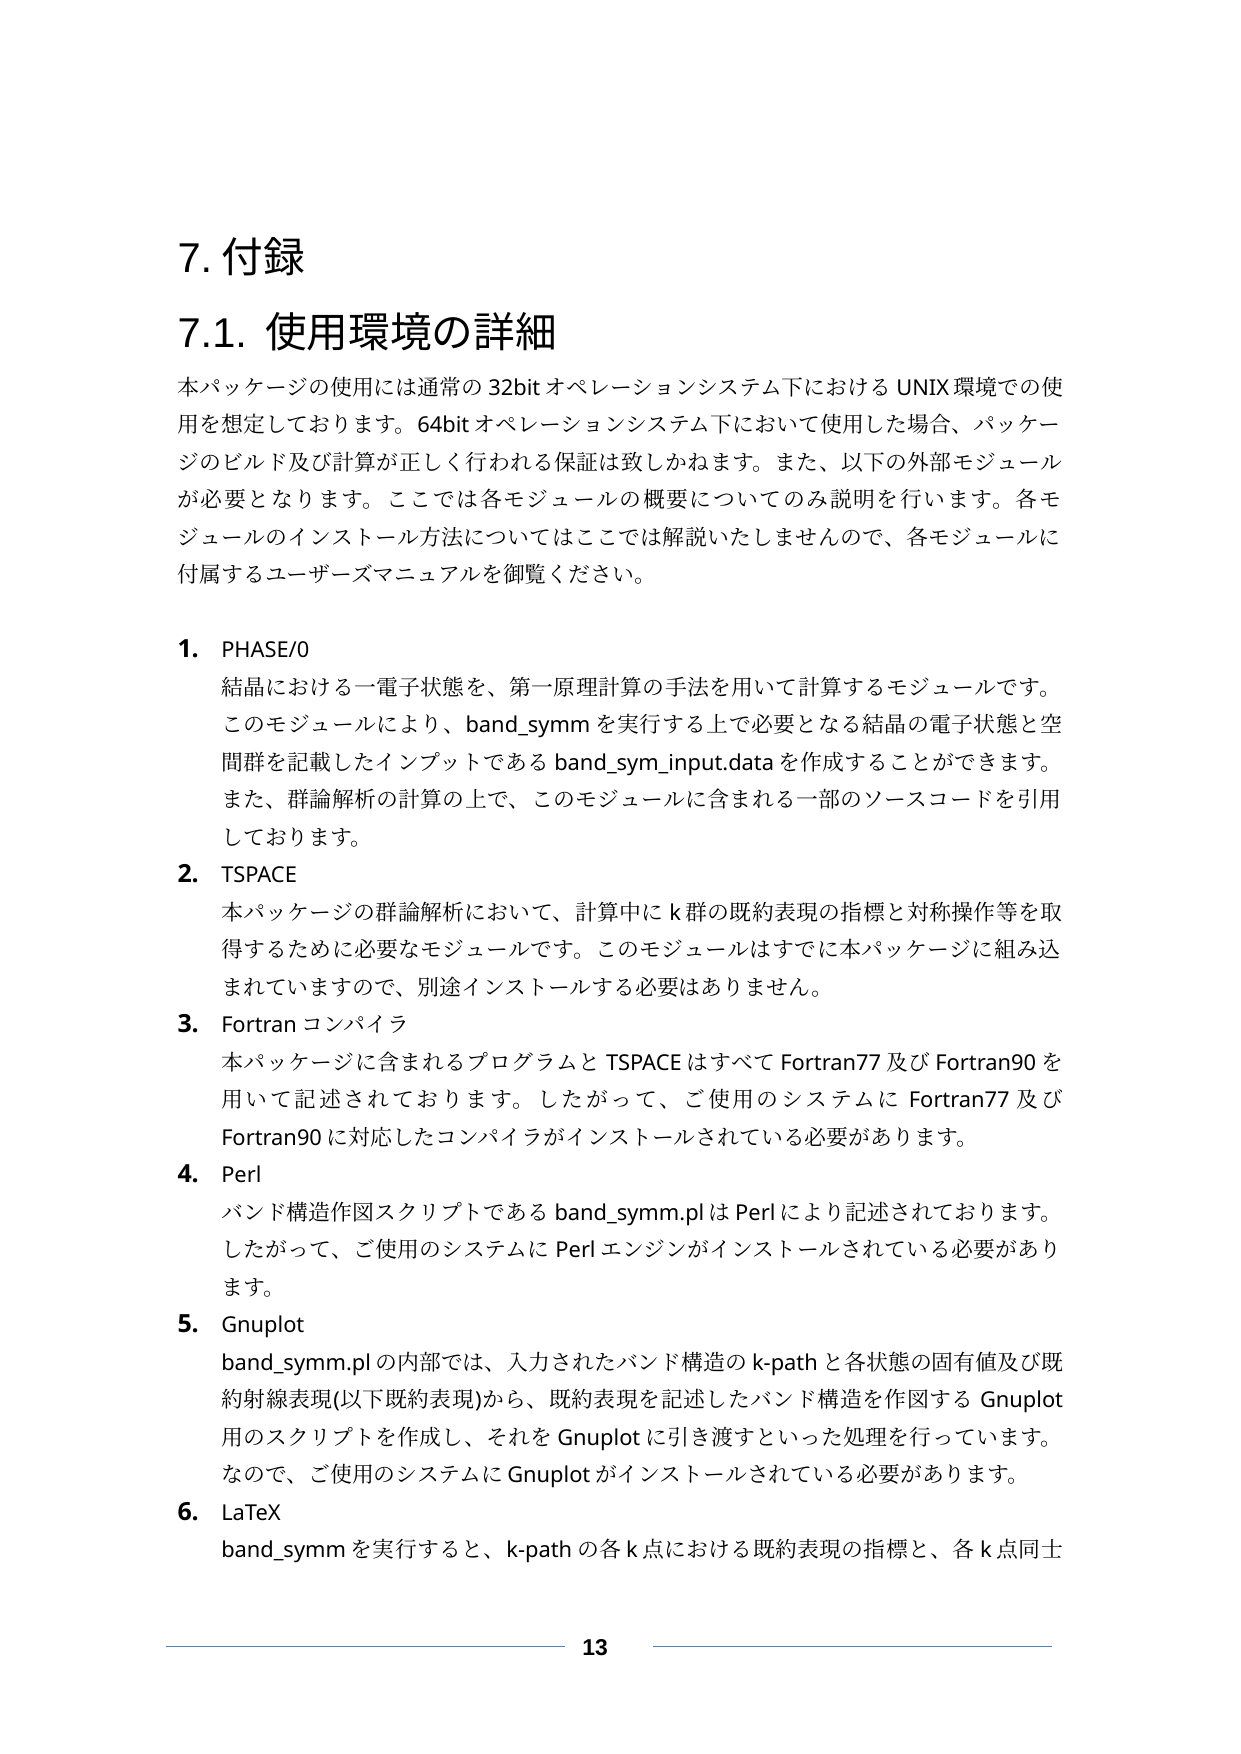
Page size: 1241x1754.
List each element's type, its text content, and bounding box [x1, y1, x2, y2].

text バンド構造作図スクリプトであるband_symm.plはPerlにより記述されております。したがって、ご使用のシステムにPerlエンジンがインストールされている必要があります。 [221, 1192, 1063, 1304]
list band_symm.plの内部では、入力されたバンド構造のk-pathと各状態の固有値及び既約射線表現(以下既約表現)から、既約表現を記述したバンド構造を作図するGnuplot用のスクリプトを作成し、それをGnuplotに引き渡すといった処理を行っています。なので、ご使用のシステムにGnuplotがインストールされている必要があります。 [221, 1342, 1063, 1492]
text 本パッケージの使用には通常の32bitオペレーションシステム下におけるUNIX環境での使用を想定しております。64bitオペレーションシステム下において使用した場合、パッケージのビルド及び計算が正しく行われる保証は致しかねます。また、以下の外部モジュールが必要となります。ここでは各モジュールの概要についてのみ説明を行います。各モジュールのインストール方法についてはここでは解説いたしませんので、各モジュールに付属するユーザーズマニュアルを御覧ください。 [177, 367, 1063, 592]
subtitle 使用環境の詳細 [177, 292, 1063, 367]
list Perl [177, 1154, 1063, 1192]
list TSPACE [177, 854, 1063, 892]
list 本パッケージの群論解析において、計算中にk群の既約表現の指標と対称操作等を取得するために必要なモジュールです。このモジュールはすでに本パッケージに組み込まれていますので、別途インストールする必要はありません。 [221, 892, 1063, 1004]
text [221, 1529, 1063, 1567]
subtitle 付録 [177, 217, 1063, 292]
list LaTeX [177, 1492, 1063, 1529]
list 結晶における一電子状態を、第一原理計算の手法を用いて計算するモジュールです。このモジュールにより、band_symmを実行する上で必要となる結晶の電子状態と空間群を記載したインプットであるband_sym_input.dataを作成することができます。また、群論解析の計算の上で、このモジュールに含まれる一部のソースコードを引用しております。 [221, 667, 1063, 854]
list 本パッケージに含まれるプログラムとTSPACEはすべてFortran77及びFortran90を用いて記述されております。したがって、ご使用のシステムにFortran77及びFortran90に対応したコンパイラがインストールされている必要があります。 [221, 1042, 1063, 1154]
list Gnuplot [177, 1304, 1063, 1342]
list Fortranコンパイラ [177, 1004, 1063, 1042]
list PHASE/0 [177, 629, 1063, 667]
